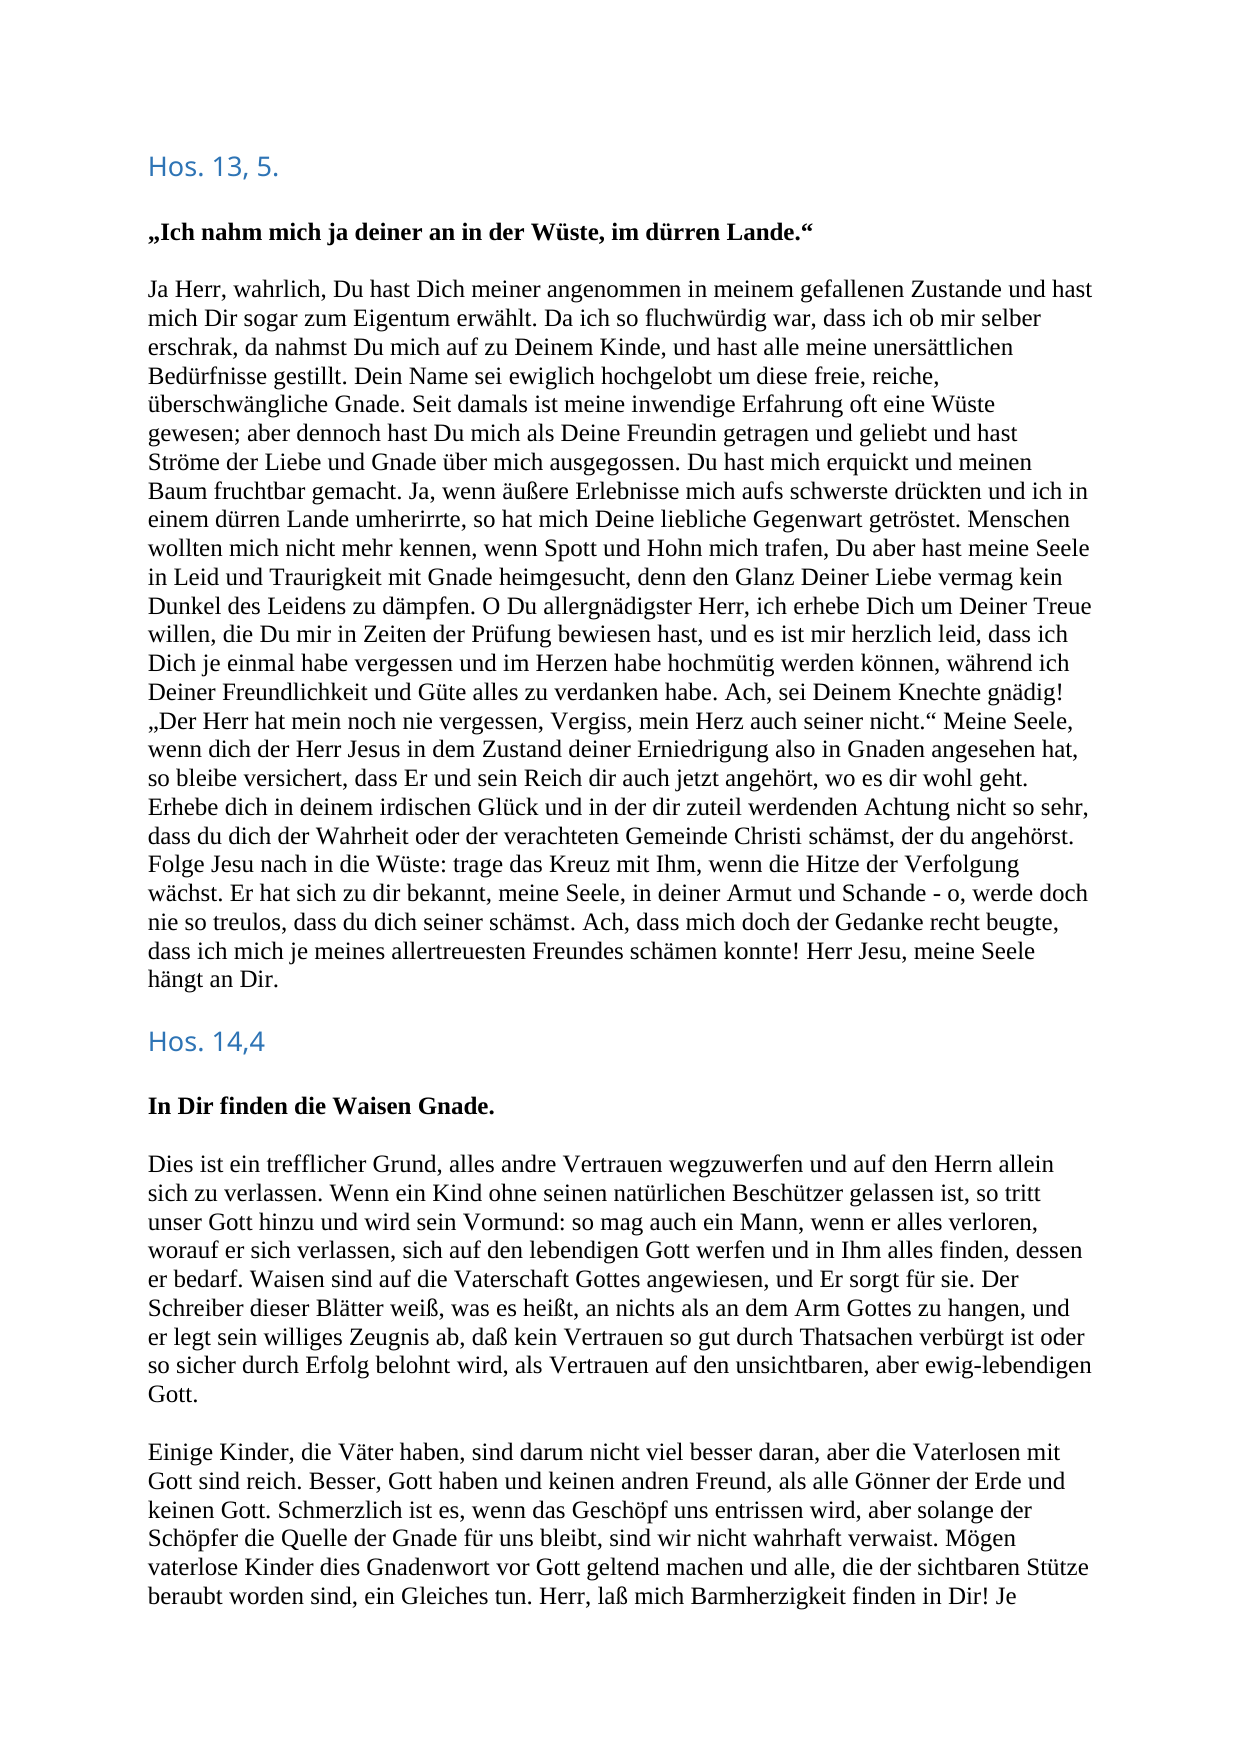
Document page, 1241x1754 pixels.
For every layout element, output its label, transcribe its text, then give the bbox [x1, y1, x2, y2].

text Dies ist ein trefflicher Grund, alles andre Vertrauen wegzuwerfen und auf den Herrn allein sich zu verlassen. Wenn ein Kind ohne seinen natürlichen Beschützer gelassen ist, so tritt unser Gott hinzu und wird sein Vormund: so mag auch ein Mann, wenn er alles verloren, worauf er sich verlassen, sich auf den lebendigen Gott werfen und in Ihm alles finden, dessen er bedarf. Waisen sind auf die Vaterschaft Gottes angewiesen, und Er sorgt für sie. Der Schreiber dieser Blätter weiß, was es heißt, an nichts als an dem Arm Gottes zu hangen, und er legt sein williges Zeugnis ab, daß kein Vertrauen so gut durch Thatsachen verbürgt ist oder so sicher durch Erfolg belohnt wird, als Vertrauen auf den unsichtbaren, aber ewig-lebendigen Gott. [148, 1149, 1093, 1408]
subtitle Hos. 14,4 [148, 1022, 1093, 1059]
text „Ich nahm mich ja deiner an in der Wüste, im dürren Lande.“ [148, 217, 1093, 245]
text Ja Herr, wahrlich, Du hast Dich meiner angenommen in meinem gefallenen Zustande und hast mich Dir sogar zum Eigentum erwählt. Da ich so fluchwürdig war, dass ich ob mir selber erschrak, da nahmst Du mich auf zu Deinem Kinde, und hast alle meine unersättlichen Bedürfnisse gestillt. Dein Name sei ewiglich hochgelobt um diese freie, reiche, überschwängliche Gnade. Seit damals ist meine inwendige Erfahrung oft eine Wüste gewesen; aber dennoch hast Du mich als Deine Freundin getragen und geliebt und hast Ströme der Liebe und Gnade über mich ausgegossen. Du hast mich erquickt und meinen Baum fruchtbar gemacht. Ja, wenn äußere Erlebnisse mich aufs schwerste drückten und ich in einem dürren Lande umherirrte, so hat mich Deine liebliche Gegenwart getröstet. Menschen wollten mich nicht mehr kennen, wenn Spott und Hohn mich trafen, Du aber hast meine Seele in Leid und Traurigkeit mit Gnade heimgesucht, denn den Glanz Deiner Liebe vermag kein Dunkel des Leidens zu dämpfen. O Du allergnädigster Herr, ich erhebe Dich um Deiner Treue willen, die Du mir in Zeiten der Prüfung bewiesen hast, und es ist mir herzlich leid, dass ich Dich je einmal habe vergessen und im Herzen habe hochmütig werden können, während ich Deiner Freundlichkeit und Güte alles zu verdanken habe. Ach, sei Deinem Knechte gnädig! „Der Herr hat mein noch nie vergessen, Vergiss, mein Herz auch seiner nicht.“ Meine Seele, wenn dich der Herr Jesus in dem Zustand deiner Erniedrigung also in Gnaden angesehen hat, so bleibe versichert, dass Er und sein Reich dir auch jetzt angehört, wo es dir wohl geht. Erhebe dich in deinem irdischen Glück und in der dir zuteil werdenden Achtung nicht so sehr, dass du dich der Wahrheit oder der verachteten Gemeinde Christi schämst, der du angehörst. Folge Jesu nach in die Wüste: trage das Kreuz mit Ihm, wenn die Hitze der Verfolgung wächst. Er hat sich zu dir bekannt, meine Seele, in deiner Armut und Schande - o, werde doch nie so treulos, dass du dich seiner schämst. Ach, dass mich doch der Gedanke recht beugte, dass ich mich je meines allertreuesten Freundes schämen konnte! Herr Jesu, meine Seele hängt an Dir. [148, 274, 1093, 993]
text In Dir finden die Waisen Gnade. [148, 1091, 1093, 1120]
subtitle Hos. 13, 5. [148, 148, 1093, 184]
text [148, 1437, 1093, 1610]
